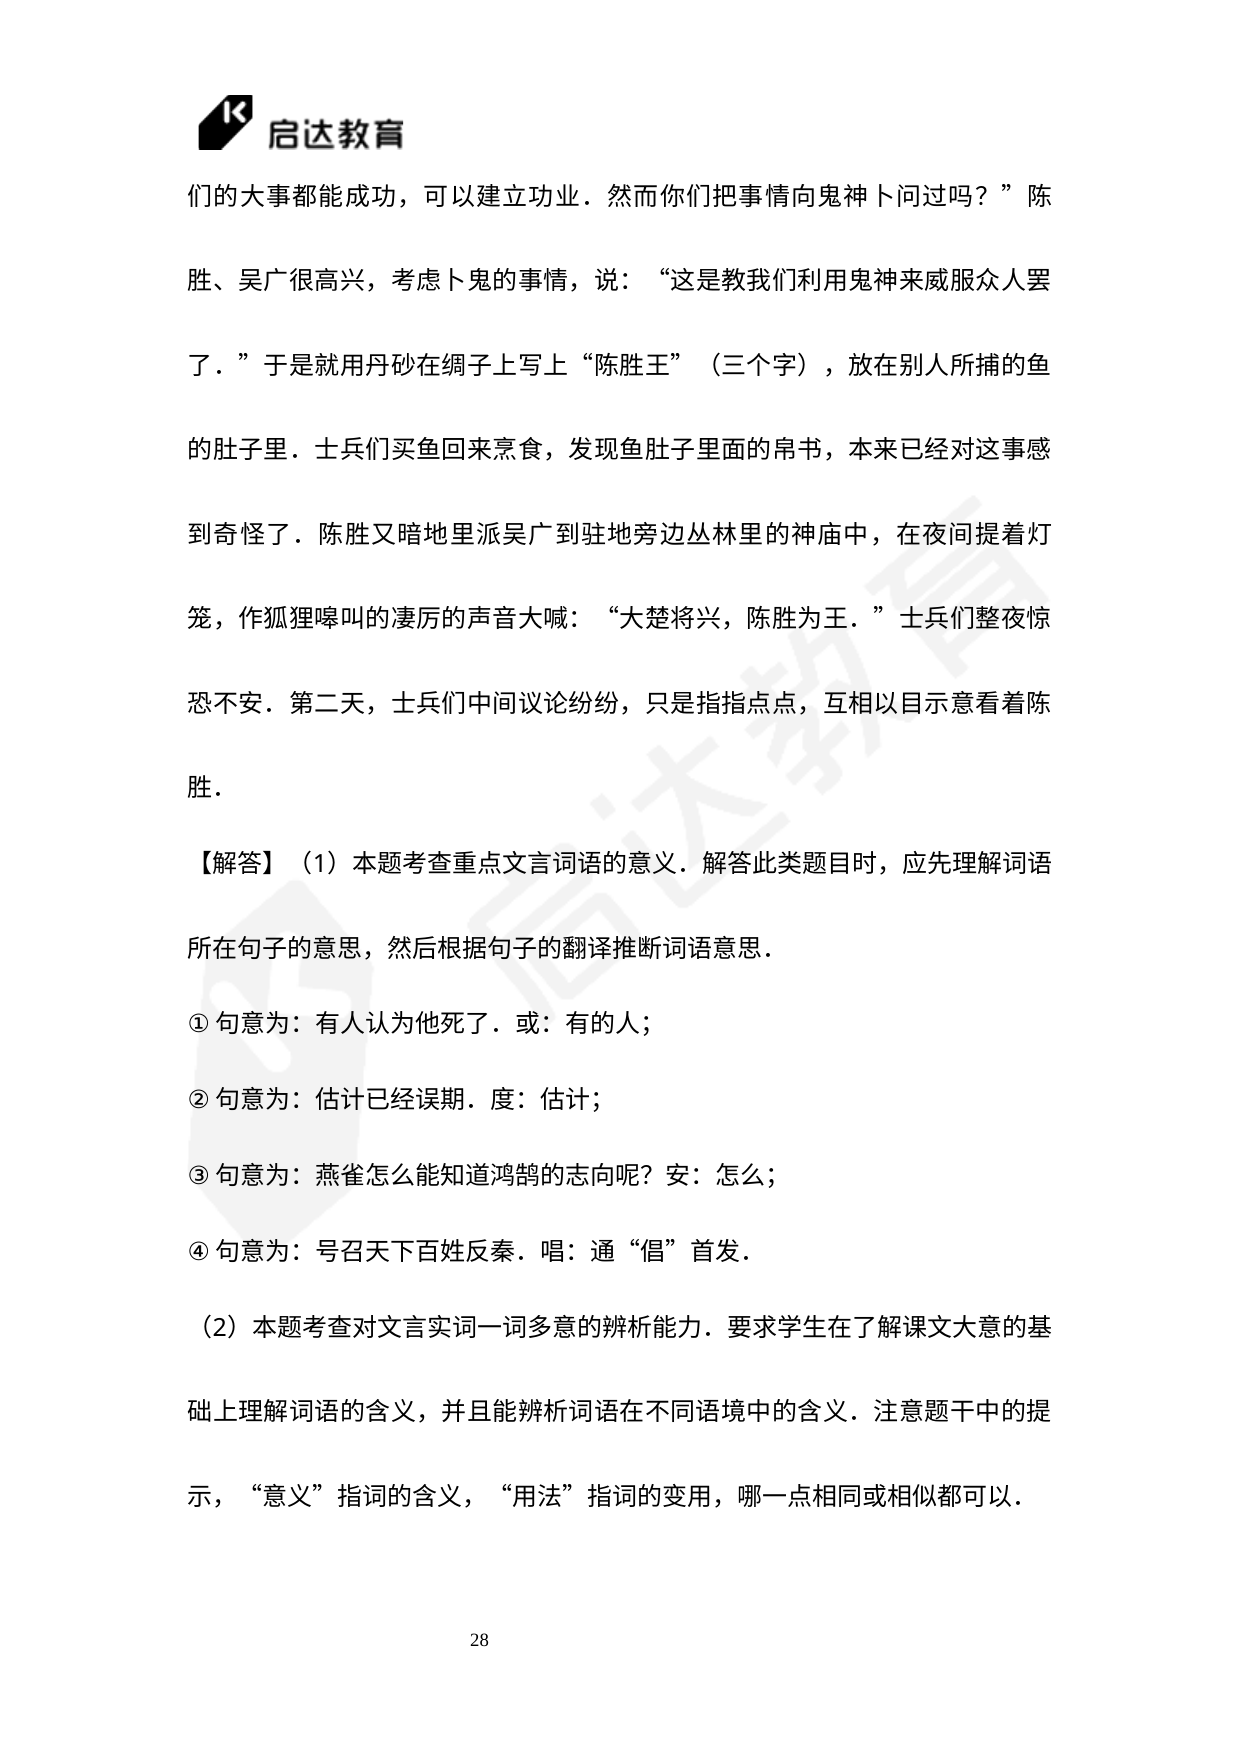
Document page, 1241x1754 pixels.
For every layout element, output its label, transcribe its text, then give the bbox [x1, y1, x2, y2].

picture [198, 95, 404, 150]
text 【解答】（1）本题考查重点文言词语的意义．解答此类题目时，应先理解词语所在句子的意思，然后根据句子的翻译推断词语意思． [187, 829, 1053, 979]
text （2）本题考查对文言实词一词多意的辨析能力．要求学生在了解课文大意的基础上理解词语的含义，并且能辨析词语在不同语境中的含义．注意题干中的提示，“意义”指词的含义，“用法”指词的变用，哪一点相同或相似都可以． [187, 1293, 1053, 1527]
text ①句意为：有人认为他死了．或：有的人； [187, 989, 1053, 1054]
text ③句意为：燕雀怎么能知道鸿鹄的志向呢？安：怎么； [187, 1141, 1053, 1206]
text ④句意为：号召天下百姓反秦．唱：通“倡”首发． [187, 1217, 1053, 1282]
text ②句意为：估计已经误期．度：估计； [187, 1065, 1053, 1130]
